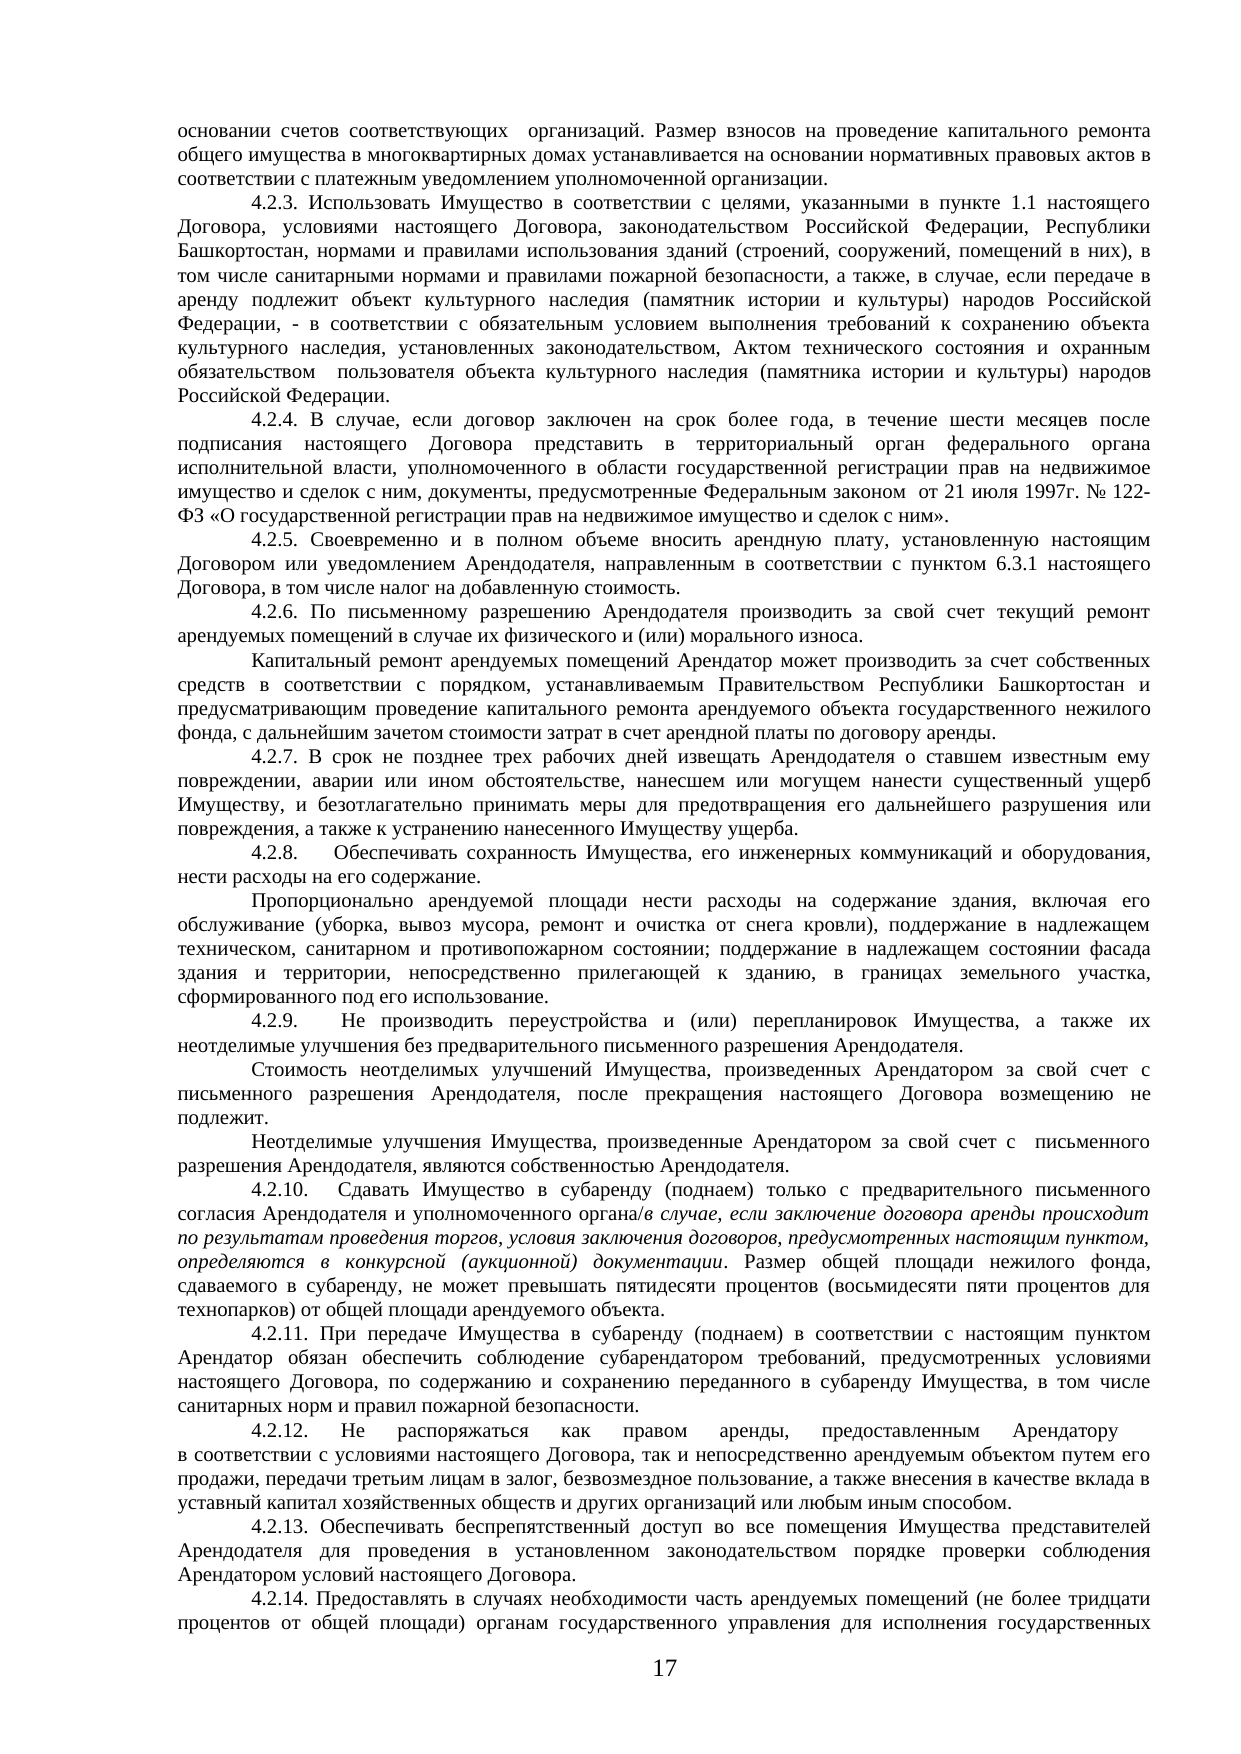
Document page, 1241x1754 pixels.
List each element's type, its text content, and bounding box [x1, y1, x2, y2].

text Стоимость неотделимых улучшений Имущества, произведенных Арендатором за свой счет с письменного разрешения Арендодателя, после прекращения настоящего Договора возмещению не подлежит. [177, 1057, 1152, 1129]
text Пропорционально арендуемой площади нести расходы на содержание здания, включая его обслуживание (уборка, вывоз мусора, ремонт и очистка от снега кровли), поддержание в надлежащем техническом, санитарном и противопожарном состоянии; поддержание в надлежащем состоянии фасада здания и территории, непосредственно прилегающей к зданию, в границах земельного участка, сформированного под его использование. [177, 888, 1152, 1008]
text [177, 118, 1152, 190]
text 4.2.3. Использовать Имущество в соответствии с целями, указанными в пункте 1.1 настоящего Договора, условиями настоящего Договора, законодательством Российской Федерации, Республики Башкортостан, нормами и правилами использования зданий (строений, сооружений, помещений в них), в том числе санитарными нормами и правилами пожарной безопасности, а также, в случае, если передаче в аренду подлежит объект культурного наследия (памятник истории и культуры) народов Российской Федерации, - в соответствии с обязательным условием выполнения требований к сохранению объекта культурного наследия, установленных законодательством, Актом технического состояния и охранным обязательством пользователя объекта культурного наследия (памятника истории и культуры) народов Российской Федерации. [177, 190, 1152, 407]
text 4.2.6. По письменному разрешению Арендодателя производить за свой счет текущий ремонт арендуемых помещений в случае их физического и (или) морального износа. [177, 599, 1152, 647]
text 4.2.11. При передаче Имущества в субаренду (поднаем) в соответствии с настоящим пунктом Арендатор обязан обеспечить соблюдение субарендатором требований, предусмотренных условиями настоящего Договора, по содержанию и сохранению переданного в субаренду Имущества, в том числе санитарных норм и правил пожарной безопасности. [177, 1321, 1152, 1417]
text 4.2.5. Своевременно и в полном объеме вносить арендную плату, установленную настоящим Договором или уведомлением Арендодателя, направленным в соответствии с пунктом 6.3.1 настоящего Договора, в том числе налог на добавленную стоимость. [177, 527, 1152, 599]
text 4.2.4. В случае, если договор заключен на срок более года, в течение шести месяцев после подписания настоящего Договора представить в территориальный орган федерального органа исполнительной власти, уполномоченного в области государственной регистрации прав на недвижимое имущество и сделок с ним, документы, предусмотренные Федеральным законом от 21 июля 1997г. № 122-ФЗ «О государственной регистрации прав на недвижимое имущество и сделок с ним». [177, 407, 1152, 527]
text 4.2.7. В срок не позднее трех рабочих дней извещать Арендодателя о ставшем известным ему повреждении, аварии или ином обстоятельстве, нанесшем или могущем нанести существенный ущерб Имуществу, и безотлагательно принимать меры для предотвращения его дальнейшего разрушения или повреждения, а также к устранению нанесенного Имуществу ущерба. [177, 744, 1152, 840]
text 4.2.13. Обеспечивать беспрепятственный доступ во все помещения Имущества представителей Арендодателя для проведения в установленном законодательством порядке проверки соблюдения Арендатором условий настоящего Договора. [177, 1514, 1152, 1586]
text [177, 1586, 1152, 1634]
text Капитальный ремонт арендуемых помещений Арендатор может производить за счет собственных средств в соответствии с порядком, устанавливаемым Правительством Республики Башкортостан и предусматривающим проведение капитального ремонта арендуемого объекта государственного нежилого фонда, с дальнейшим зачетом стоимости затрат в счет арендной платы по договору аренды. [177, 647, 1152, 744]
text 4.2.10. Сдавать Имущество в субаренду (поднаем) только с предварительного письменного согласия Арендодателя и уполномоченного органа/в случае, если заключение договора аренды происходит по результатам проведения торгов, условия заключения договоров, предусмотренных настоящим пунктом, определяются в конкурсной (аукционной) документации. Размер общей площади нежилого фонда, сдаваемого в субаренду, не может превышать пятидесяти процентов (восьмидесяти пяти процентов для технопарков) от общей площади арендуемого объекта. [177, 1177, 1152, 1321]
text 4.2.9. Не производить переустройства и (или) перепланировок Имущества, а также их неотделимые улучшения без предварительного письменного разрешения Арендодателя. [177, 1008, 1152, 1057]
text Неотделимые улучшения Имущества, произведенные Арендатором за свой счет с письменного разрешения Арендодателя, являются собственностью Арендодателя. [177, 1129, 1152, 1177]
text 4.2.12. Не распоряжаться как правом аренды, предоставленным Арендатору в соответствии с условиями настоящего Договора, так и непосредственно арендуемым объектом путем его продажи, передачи третьим лицам в залог, безвозмездное пользование, а также внесения в качестве вклада в уставный капитал хозяйственных обществ и других организаций или любым иным способом. [177, 1417, 1152, 1514]
text 4.2.8. Обеспечивать сохранность Имущества, его инженерных коммуникаций и оборудования, нести расходы на его содержание. [177, 840, 1152, 888]
